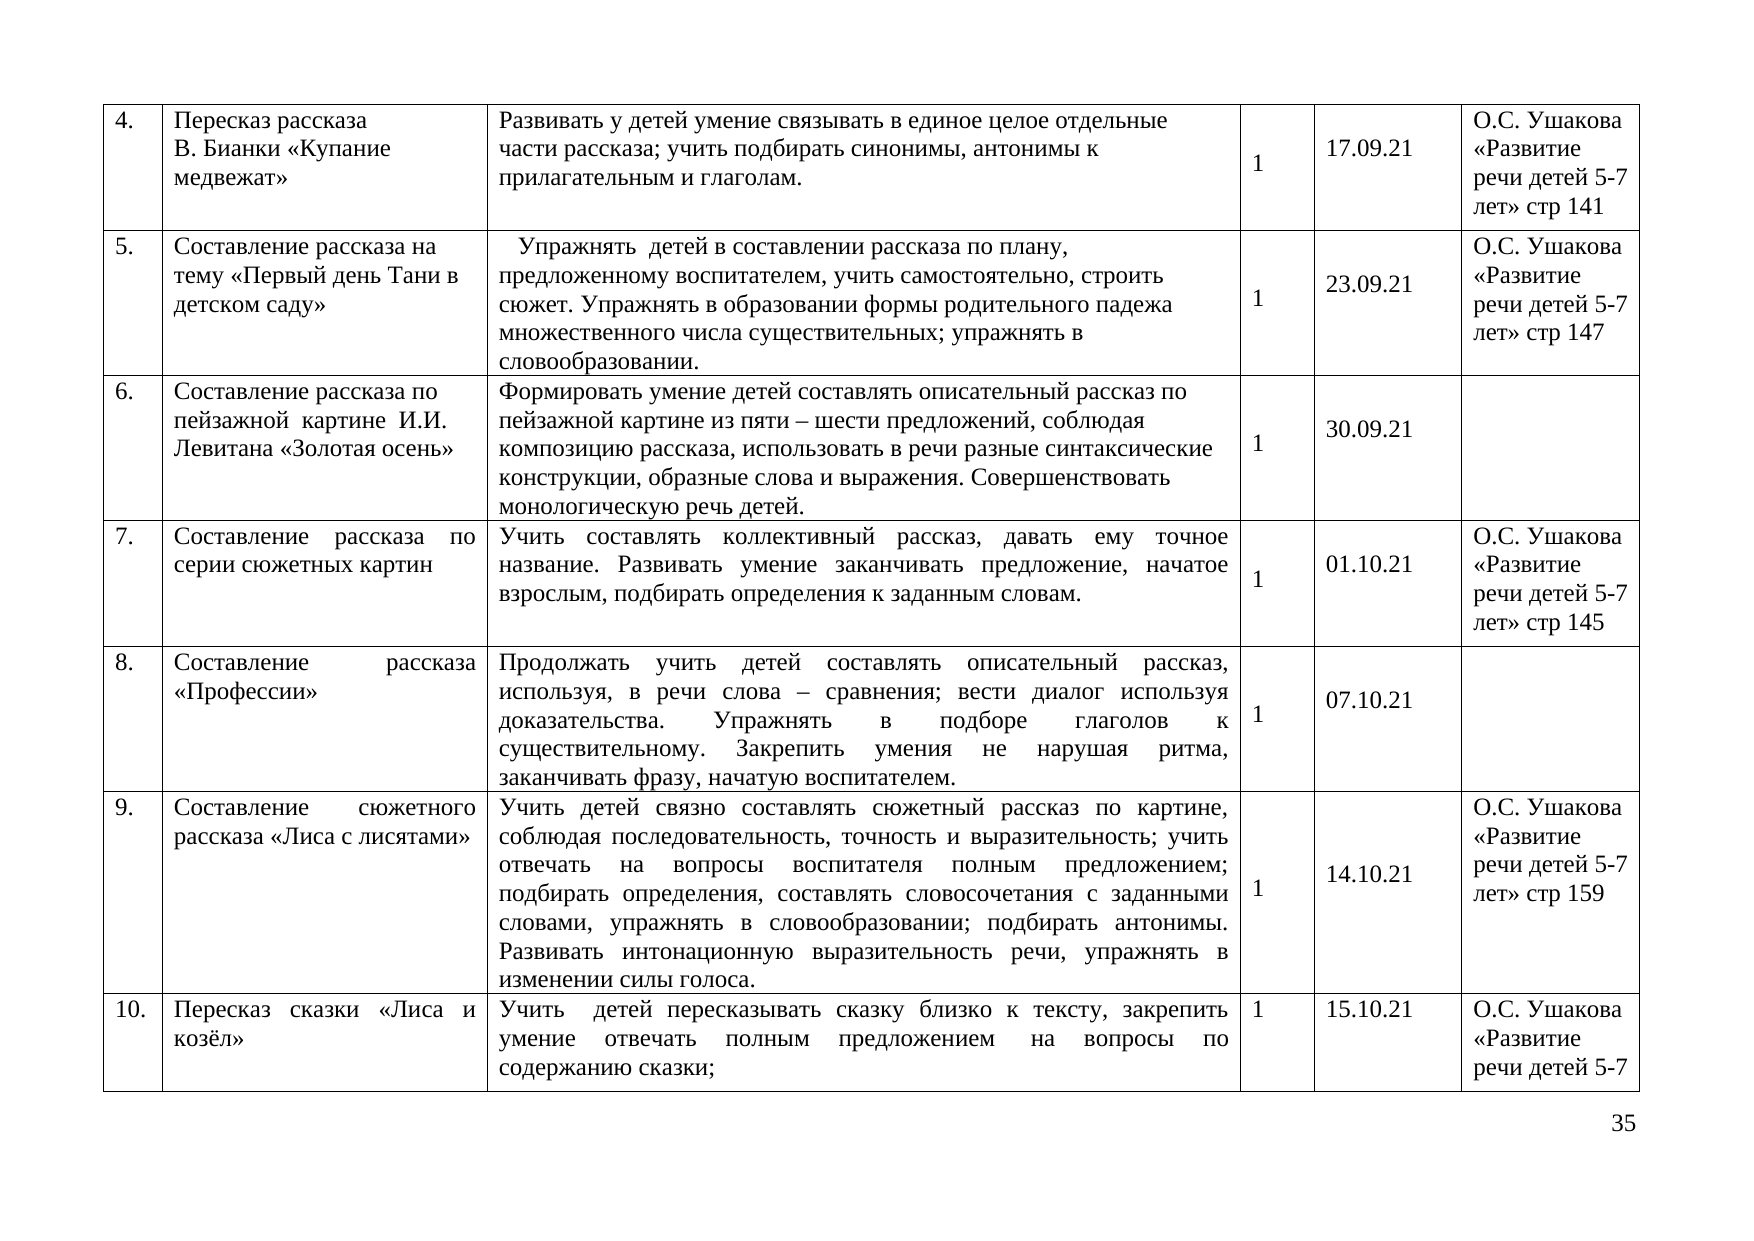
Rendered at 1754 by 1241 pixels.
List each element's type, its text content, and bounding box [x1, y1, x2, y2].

table_cell О.С. Ушакова «Развитие речи детей 5-7 лет» стр 159 [1462, 792, 1639, 993]
table_cell 1 [1241, 792, 1314, 993]
table_cell 17.09.21 [1315, 105, 1461, 230]
table_cell 6. [104, 376, 162, 520]
table_cell 1 [1241, 994, 1314, 1091]
table_cell Учить составлять коллективный рассказ, давать ему точное название. Развивать умение заканчивать предложение, начатое взрослым, подбирать определения к заданным словам. [488, 521, 1240, 646]
table_cell [1462, 376, 1639, 520]
table_cell Составление рассказа на тему «Первый день Тани в детском саду» [163, 231, 487, 375]
table_cell 01.10.21 [1315, 521, 1461, 646]
table_cell Учить детей связно составлять сюжетный рассказ по картине, соблюдая последовательность, точность и выразительность; учить отвечать на вопросы воспитателя полным предложением; подбирать определения, составлять словосочетания с заданными словами, упражнять в словообразовании; подбирать антонимы. Развивать интонационную выразительность речи, упражнять в изменении силы голоса. [488, 792, 1240, 993]
table_cell Развивать у детей умение связывать в единое целое отдельные части рассказа; учить подбирать синонимы, антонимы к прилагательным и глаголам. [488, 105, 1240, 230]
table_cell 30.09.21 [1315, 376, 1461, 520]
table_cell 1 [1241, 521, 1314, 646]
table_cell Упражнять детей в составлении рассказа по плану, предложенному воспитателем, учить самостоятельно, строить сюжет. Упражнять в образовании формы родительного падежа множественного числа существительных; упражнять в словообразовании. [488, 231, 1240, 375]
table_cell Составление сюжетного рассказа «Лиса с лисятами» [163, 792, 487, 993]
table_cell 1 [1241, 105, 1314, 230]
table_cell 23.09.21 [1315, 231, 1461, 375]
table_cell 8. [104, 647, 162, 791]
table_cell О.С. Ушакова «Развитие речи детей 5-7 лет» стр 147 [1462, 231, 1639, 375]
table_cell 10. [104, 994, 162, 1091]
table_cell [1462, 994, 1639, 1091]
table_cell Продолжать учить детей составлять описательный рассказ, используя, в речи слова – сравнения; вести диалог используя доказательства. Упражнять в подборе глаголов к существительному. Закрепить умения не нарушая ритма, заканчивать фразу, начатую воспитателем. [488, 647, 1240, 791]
table_cell 4. [104, 105, 162, 230]
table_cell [163, 994, 487, 1091]
table_cell 1 [1241, 647, 1314, 791]
table_cell 07.10.21 [1315, 647, 1461, 791]
table_cell Формировать умение детей составлять описательный рассказ по пейзажной картине из пяти – шести предложений, соблюдая композицию рассказа, использовать в речи разные синтаксические конструкции, образные слова и выражения. Совершенствовать монологическую речь детей. [488, 376, 1240, 520]
table_cell 1 [1241, 231, 1314, 375]
table_cell 14.10.21 [1315, 792, 1461, 993]
table_cell 5. [104, 231, 162, 375]
table_cell Составление рассказа по серии сюжетных картин [163, 521, 487, 646]
table_cell Составление рассказа по пейзажной картине И.И. Левитана «Золотая осень» [163, 376, 487, 520]
table_cell 9. [104, 792, 162, 993]
table_cell [1462, 647, 1639, 791]
table_cell 1 [1241, 376, 1314, 520]
table_cell О.С. Ушакова «Развитие речи детей 5-7 лет» стр 141 [1462, 105, 1639, 230]
table_cell Пересказ рассказа В. Бианки «Купание медвежат» [163, 105, 487, 230]
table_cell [488, 994, 1240, 1091]
table_cell О.С. Ушакова «Развитие речи детей 5-7 лет» стр 145 [1462, 521, 1639, 646]
table_cell Составление рассказа «Профессии» [163, 647, 487, 791]
table_cell 15.10.21 [1315, 994, 1461, 1091]
table_cell 7. [104, 521, 162, 646]
